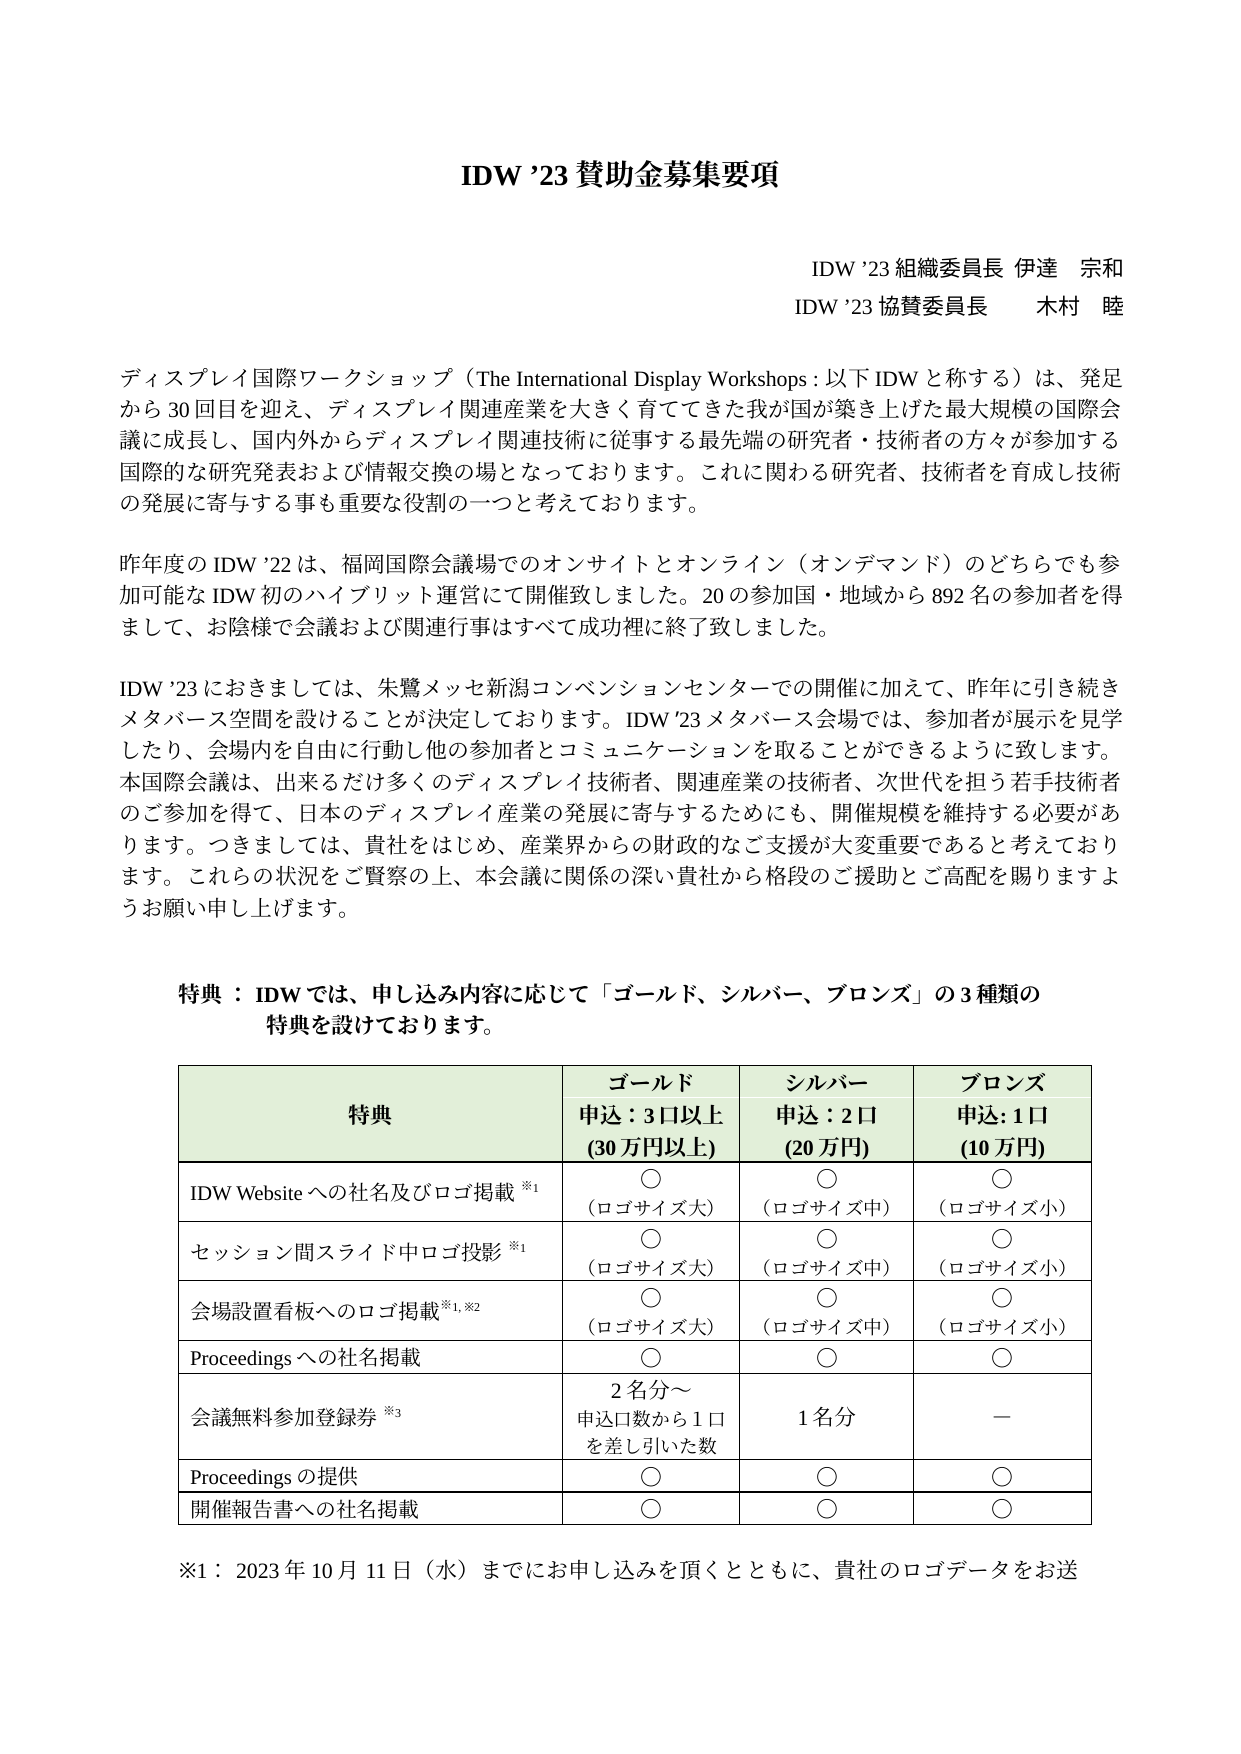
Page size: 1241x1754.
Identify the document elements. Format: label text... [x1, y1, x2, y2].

text 特典を設けております。 [266, 1008, 1079, 1040]
table_cell 〇 （ロゴサイズ大） [563, 1281, 739, 1340]
table_cell 会場設置看板へのロゴ掲載※1, ※2 [179, 1281, 562, 1340]
table_cell セッション間スライド中ロゴ投影 ※1 [179, 1222, 562, 1280]
table_cell 〇 （ロゴサイズ小） [914, 1281, 1091, 1340]
table_header シルバー [740, 1066, 913, 1097]
table_cell 1名分 [740, 1374, 913, 1459]
table_cell 会議無料参加登録券 ※3 [179, 1374, 562, 1459]
table_cell 〇 [914, 1341, 1091, 1372]
table_cell 申込：3口以上 (30万円以上) [563, 1098, 739, 1161]
table_header 特典 [179, 1066, 562, 1161]
text 昨年度のIDW ’22は、福岡国際会議場でのオンサイトとオンライン（オンデマンド）のどちらでも参加可能なIDW初のハイブリット運営にて開催致しました。20の参加国・地域から892名の参加者を得まして、お陰様で会議および関連行事はすべて成功裡に終了致しました。 [119, 547, 1124, 642]
text 特典 ： IDWでは、申し込み内容に応じて「ゴールド、シルバー、ブロンズ」の3種類の [178, 977, 1079, 1008]
table_cell 〇 （ロゴサイズ小） [914, 1163, 1091, 1221]
table_cell 〇 [914, 1493, 1091, 1524]
text IDW ’23 組織委員長 伊達 宗和 [119, 248, 1124, 286]
table_cell 〇 （ロゴサイズ中） [740, 1163, 913, 1221]
table_cell 申込: 1口 (10万円) [914, 1098, 1091, 1161]
table_cell 〇 [563, 1493, 739, 1524]
table_cell － [914, 1374, 1091, 1459]
table_cell 2名分～ 申込口数から１口を差し引いた数 [563, 1374, 739, 1459]
text ディスプレイ国際ワークショップ（The International Display Workshops : 以下IDWと称する）は、発足から30回目を迎え、ディスプレイ関連産業を大きく育ててきた我が国が築き上げた最大規模の国際会議に成長し、国内外からディスプレイ関連技術に従事する最先端の研究者・技術者の方々が参加する国際的な研究発表および情報交換の場となっております。これに関わる研究者、技術者を育成し技術の発展に寄与する事も重要な役割の一つと考えております。 [119, 361, 1124, 518]
text IDW ’23 協賛委員長 木村 睦 [119, 286, 1124, 323]
table_header ブロンズ [914, 1066, 1091, 1097]
table_cell 〇 （ロゴサイズ中） [740, 1281, 913, 1340]
table_cell 〇 （ロゴサイズ中） [740, 1222, 913, 1280]
table_cell 〇 （ロゴサイズ小） [914, 1222, 1091, 1280]
table_cell 〇 [740, 1460, 913, 1491]
table_cell Proceedingsへの社名掲載 [179, 1341, 562, 1372]
table_cell 〇 [740, 1493, 913, 1524]
table_cell 申込：2口 (20万円) [740, 1098, 913, 1161]
table_cell Proceedingsの提供 [179, 1460, 562, 1491]
table_cell 〇 [740, 1341, 913, 1372]
text IDW ’23におきましては、朱鷺メッセ新潟コンベンションセンターでの開催に加えて、昨年に引き続きメタバース空間を設けることが決定しております。IDW ’23メタバース会場では、参加者が展示を見学したり、会場内を自由に行動し他の参加者とコミュニケーションを取ることができるように致します。本国際会議は、出来るだけ多くのディスプレイ技術者、関連産業の技術者、次世代を担う若手技術者のご参加を得て、日本のディスプレイ産業の発展に寄与するためにも、開催規模を維持する必要があります。つきましては、貴社をはじめ、産業界からの財政的なご支援が大変重要であると考えております。これらの状況をご賢察の上、本会議に関係の深い貴社から格段のご援助とご高配を賜りますようお願い申し上げます。 [119, 671, 1124, 922]
table_header ゴールド [563, 1066, 739, 1097]
table_cell 〇 [914, 1460, 1091, 1491]
table_cell 〇 [563, 1460, 739, 1491]
table_cell 〇 [563, 1341, 739, 1372]
table_cell IDW Websiteへの社名及びロゴ掲載 ※1 [179, 1163, 562, 1221]
table_cell 〇 （ロゴサイズ大） [563, 1163, 739, 1221]
table_cell 〇 （ロゴサイズ大） [563, 1222, 739, 1280]
table_cell 開催報告書への社名掲載 [179, 1493, 562, 1524]
text IDW ’23 賛助金募集要項 [75, 136, 1165, 211]
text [178, 1550, 1079, 1588]
